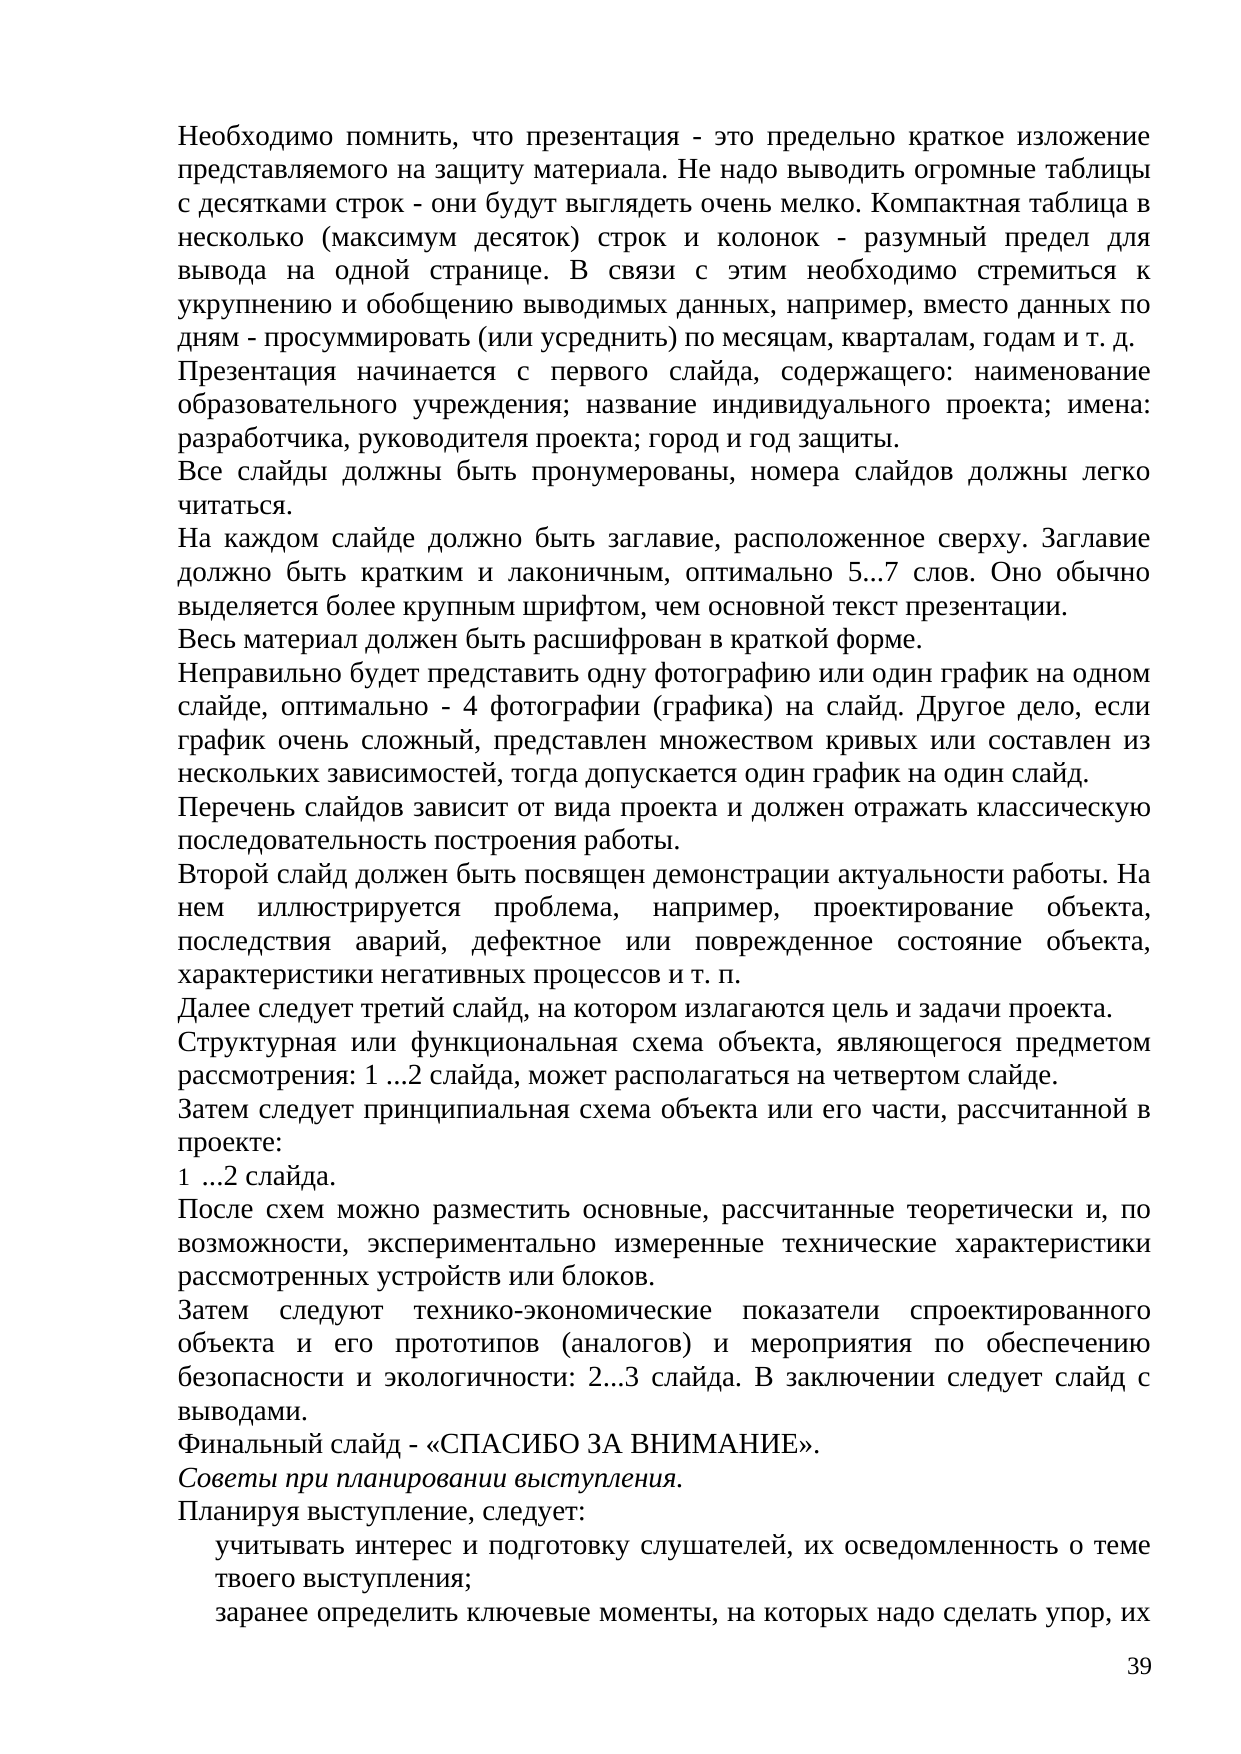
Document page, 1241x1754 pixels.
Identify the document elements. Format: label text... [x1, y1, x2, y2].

text Презентация начинается с первого слайда, содержащего: наименование образовательного учреждения; название индивидуального проекта; имена: разработчика, руководителя проекта; город и год защиты. [177, 353, 1152, 453]
text Финальный слайд - «СПАСИБО ЗА ВНИМАНИЕ». [177, 1426, 1152, 1460]
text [215, 1594, 1152, 1627]
text Советы при планировании выступления. [177, 1460, 1152, 1493]
text Необходимо помнить, что презентация - это предельно краткое изложение представляемого на защиту материала. Не надо выводить огромные таблицы с десятками строк - они будут выглядеть очень мелко. Компактная таблица в несколько (максимум десяток) строк и колонок - разумный предел для вывода на одной странице. В связи с этим необходимо стремиться к укрупнению и обобщению выводимых данных, например, вместо данных по дням - просуммировать (или усреднить) по месяцам, кварталам, годам и т. д. [177, 118, 1152, 353]
text Весь материал должен быть расшифрован в краткой форме. [177, 621, 1152, 655]
text После схем можно разместить основные, рассчитанные теоретически и, по возможности, экспериментально измеренные технические характеристики рассмотренных устройств или блоков. [177, 1191, 1152, 1292]
text Перечень слайдов зависит от вида проекта и должен отражать классическую последовательность построения работы. [177, 789, 1152, 856]
text На каждом слайде должно быть заглавие, расположенное сверху. Заглавие должно быть кратким и лаконичным, оптимально 5...7 слов. Оно обычно выделяется более крупным шрифтом, чем основной текст презентации. [177, 521, 1152, 621]
text Планируя выступление, следует: [177, 1493, 1152, 1527]
list ...2 слайда. [177, 1158, 1152, 1191]
text Затем следуют технико-экономические показатели спроектированного объекта и его прототипов (аналогов) и мероприятия по обеспечению безопасности и экологичности: 2...3 слайда. В заключении следует слайд с выводами. [177, 1292, 1152, 1426]
text Далее следует третий слайд, на котором излагаются цель и задачи проекта. [177, 990, 1152, 1024]
text Все слайды должны быть пронумерованы, номера слайдов должны легко читаться. [177, 453, 1152, 521]
text Второй слайд должен быть посвящен демонстрации актуальности работы. На нем иллюстрируется проблема, например, проектирование объекта, последствия аварий, дефектное или поврежденное состояние объекта, характеристики негативных процессов и т. п. [177, 856, 1152, 990]
text учитывать интерес и подготовку слушателей, их осведомленность о теме твоего выступления; [215, 1527, 1152, 1594]
text Структурная или функциональная схема объекта, являющегося предметом рассмотрения: 1 ...2 слайда, может располагаться на четвертом слайде. [177, 1024, 1152, 1091]
text Неправильно будет представить одну фотографию или один график на одном слайде, оптимально - 4 фотографии (графика) на слайд. Другое дело, если график очень сложный, представлен множеством кривых или составлен из нескольких зависимостей, тогда допускается один график на один слайд. [177, 655, 1152, 789]
text Затем следует принципиальная схема объекта или его части, рассчитанной в проекте: [177, 1091, 1152, 1158]
